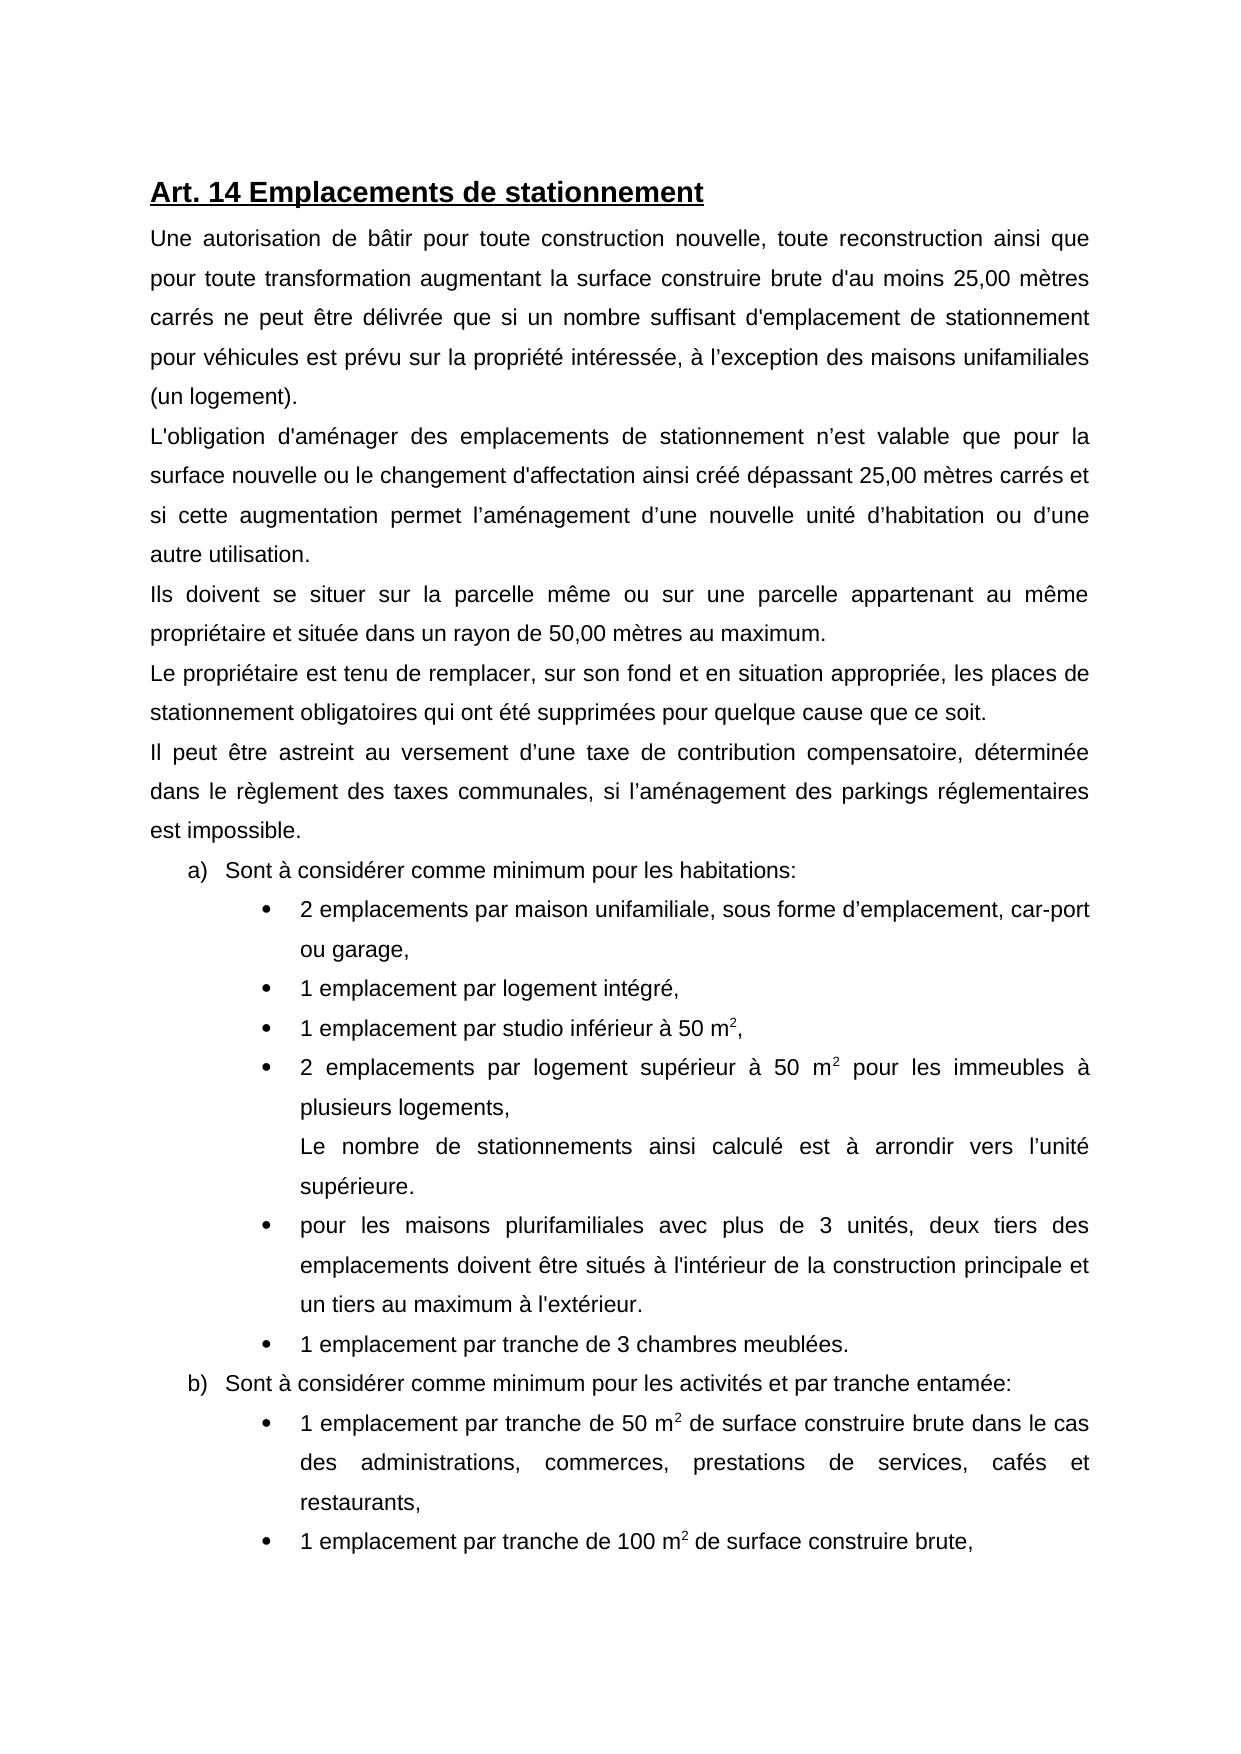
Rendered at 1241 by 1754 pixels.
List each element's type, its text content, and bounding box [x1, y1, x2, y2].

list 1 emplacement par tranche de 3 chambres meublées. [262, 1331, 1090, 1357]
list 1 emplacement par logement intégré, [262, 975, 1090, 1002]
text Le propriétaire est tenu de remplacer, sur son fond et en situation appropriée, les places de stationnement obligatoires qui ont été supprimées pour quelque cause que ce soit. [150, 659, 1090, 725]
list 1 emplacement par studio inférieur à 50 m2, [262, 1015, 1090, 1041]
list 2 emplacements par logement supérieur à 50 m2 pour les immeubles à plusieurs logements, [262, 1054, 1090, 1120]
text Ils doivent se situer sur la parcelle même ou sur une parcelle appartenant au même propriétaire et située dans un rayon de 50,00 mètres au maximum. [150, 581, 1090, 646]
list 1 emplacement par tranche de 50 m2 de surface construire brute dans le cas des administrations, commerces, prestations de services, cafés et restaurants, [262, 1410, 1090, 1515]
text Il peut être astreint au versement d’une taxe de contribution compensatoire, déterminée dans le règlement des taxes communales, si l’aménagement des parkings réglementaires est impossible. [150, 738, 1090, 844]
text L'obligation d'aménager des emplacements de stationnement n’est valable que pour la surface nouvelle ou le changement d'affectation ainsi créé dépassant 25,00 mètres carrés et si cette augmentation permet l’aménagement d’une nouvelle unité d’habitation ou d’une autre utilisation. [150, 423, 1090, 567]
list 2 emplacements par maison unifamiliale, sous forme d’emplacement, car-port ou garage, [262, 896, 1090, 962]
subtitle Art. 14 Emplacements de stationnement [150, 175, 1090, 208]
list 1 emplacement par tranche de 100 m2 de surface construire brute, [262, 1528, 1090, 1554]
list Sont à considérer comme minimum pour les habitations: [187, 857, 1090, 883]
text Une autorisation de bâtir pour toute construction nouvelle, toute reconstruction ainsi que pour toute transformation augmentant la surface construire brute d'au moins 25,00 mètres carrés ne peut être délivrée que si un nombre suffisant d'emplacement de stationnement pour véhicules est prévu sur la propriété intéressée, à l’exception des maisons unifamiliales (un logement). [150, 225, 1090, 409]
list pour les maisons plurifamiliales avec plus de 3 unités, deux tiers des emplacements doivent être situés à l'intérieur de la construction principale et un tiers au maximum à l'extérieur. [262, 1212, 1090, 1318]
list Sont à considérer comme minimum pour les activités et par tranche entamée: [187, 1370, 1090, 1397]
text Le nombre de stationnements ainsi calculé est à arrondir vers l’unité supérieure. [300, 1133, 1090, 1199]
